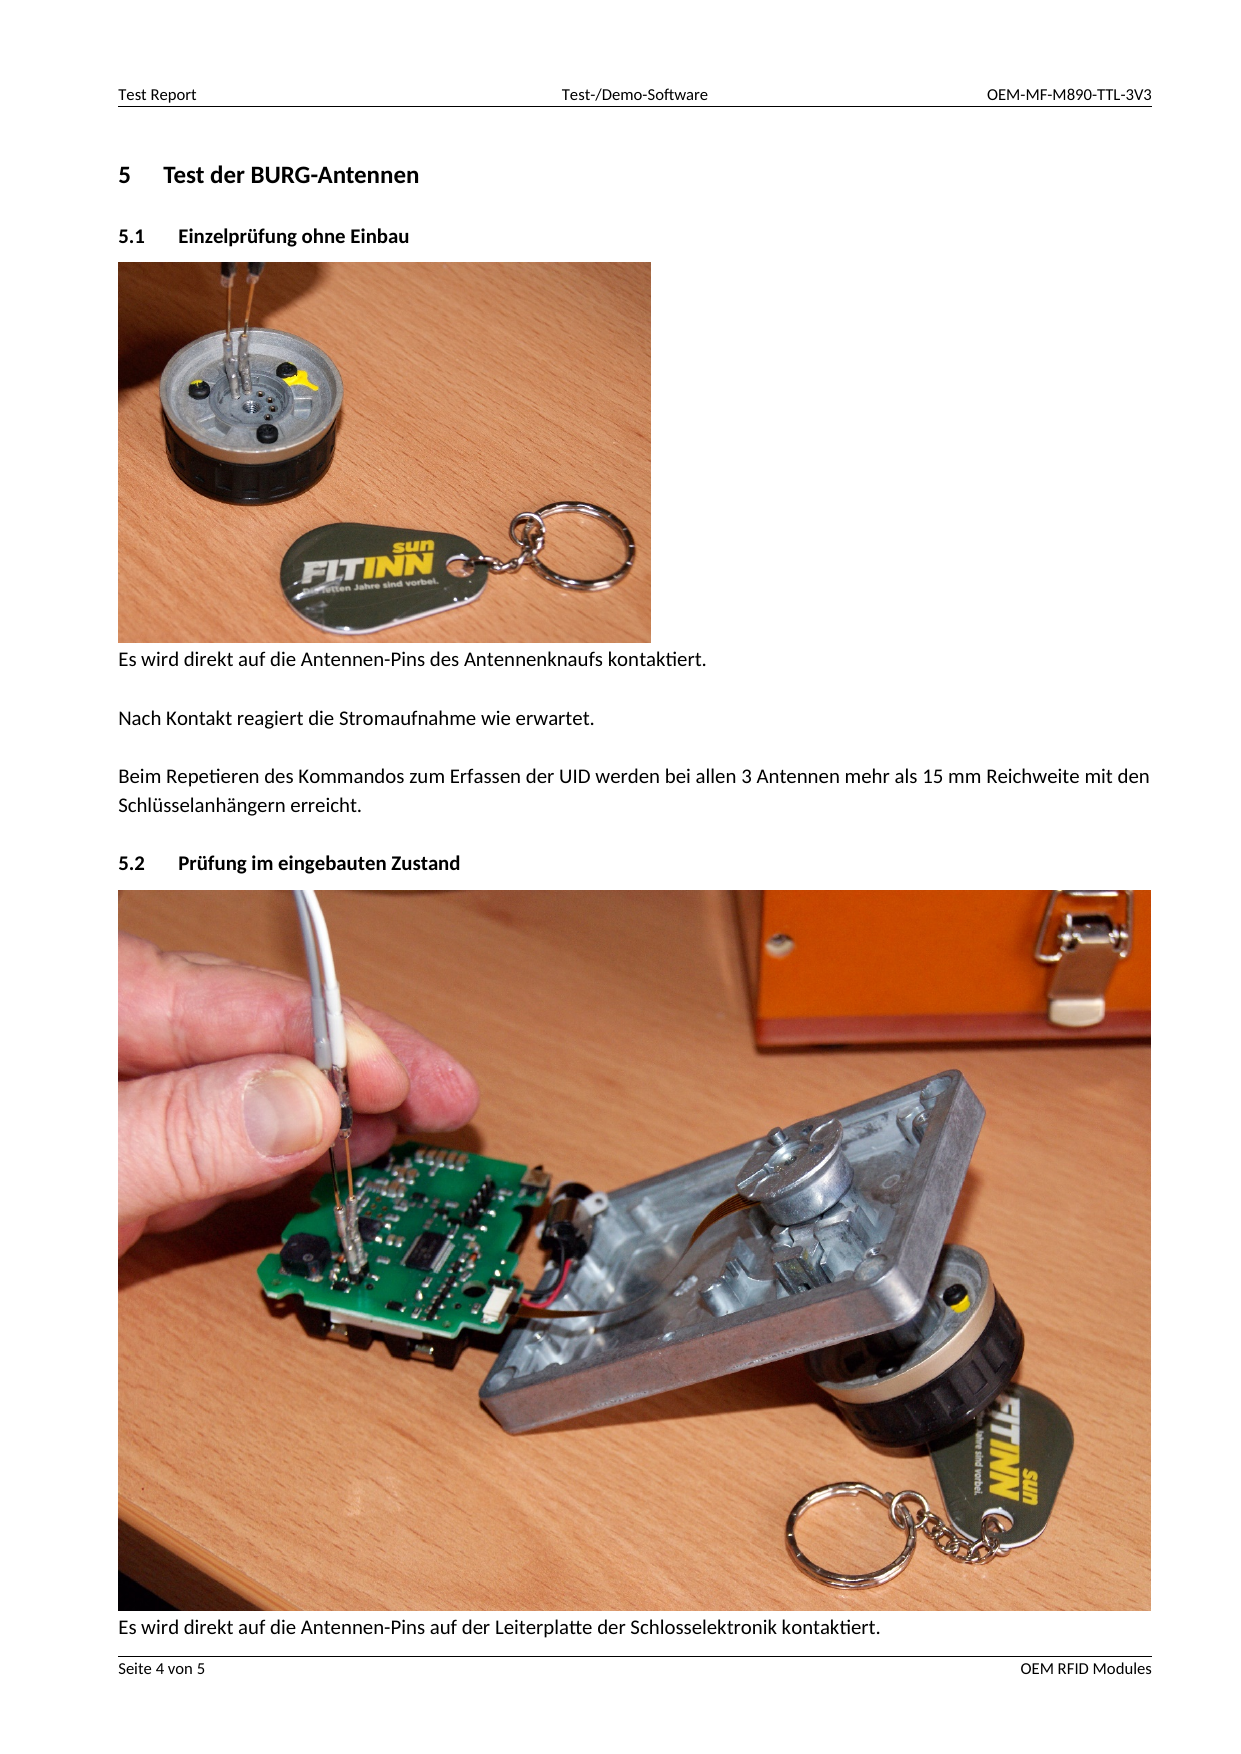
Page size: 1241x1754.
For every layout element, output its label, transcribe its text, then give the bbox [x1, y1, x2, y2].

text Nach Kontakt reagiert die Stromaufnahme wie erwartet. [118, 701, 1152, 730]
text Es wird direkt auf die Antennen-Pins des Antennenknaufs kontaktiert. [118, 643, 1152, 672]
subtitle Prüfung im eingebauten Zustand [118, 847, 1152, 876]
text Es wird direkt auf die Antennen-Pins auf der Leiterplatte der Schlosselektronik kontaktiert. [118, 1611, 1152, 1640]
subtitle Einzelprüfung ohne Einbau [118, 219, 1152, 248]
subtitle Test der BURG-Antennen [118, 159, 1152, 190]
picture [118, 890, 1151, 1611]
text Beim Repetieren des Kommandos zum Erfassen der UID werden bei allen 3 Antennen mehr als 15 mm Reichweite mit den Schlüsselanhängern erreicht. [118, 759, 1152, 818]
picture [118, 262, 651, 643]
